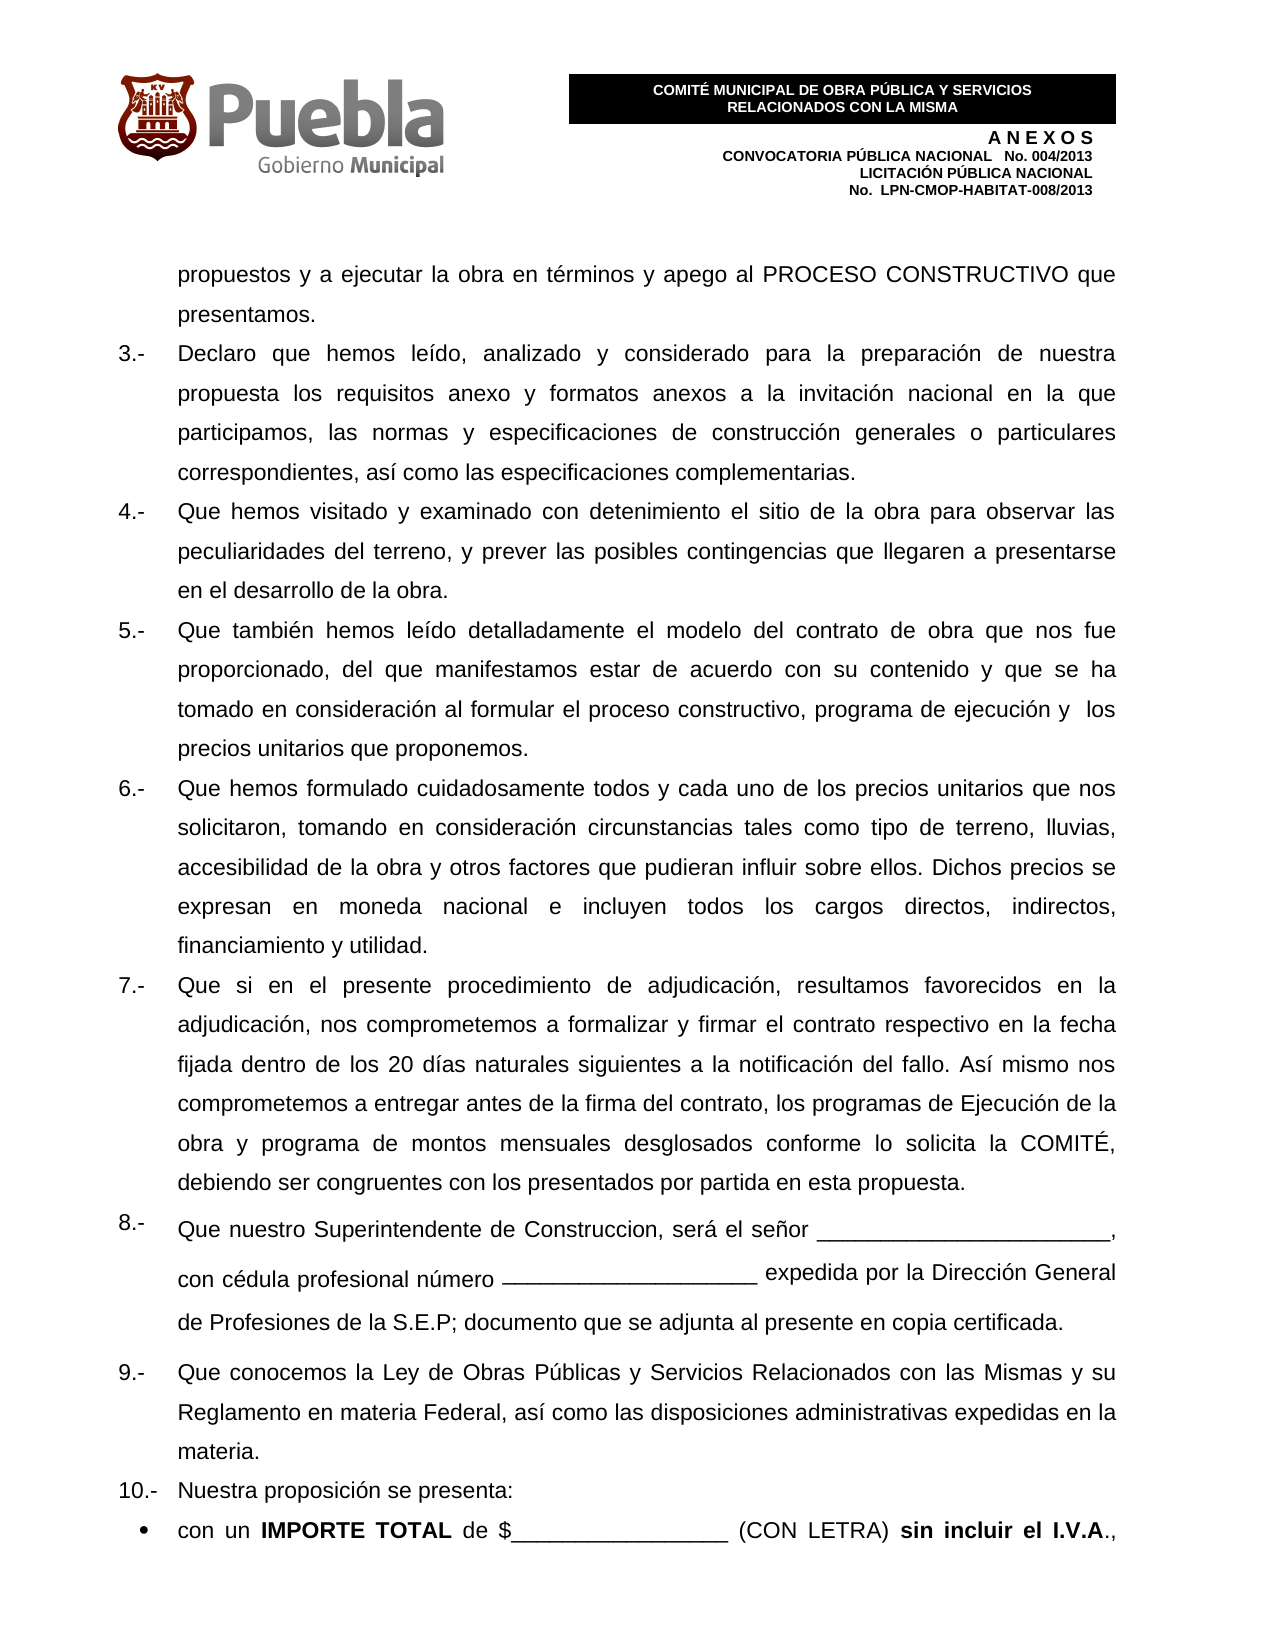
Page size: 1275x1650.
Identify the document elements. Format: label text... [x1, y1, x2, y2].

text 9.- Que conocemos la Ley de Obras Públicas y Servicios Relacionados con las Mismas y su Reglamento en materia Federal, así como las disposiciones administrativas expedidas en la materia. [118, 1359, 1117, 1464]
text 7.- Que si en el presente procedimiento de adjudicación, resultamos favorecidos en la adjudicación, nos comprometemos a formalizar y firmar el contrato respectivo en la fecha fijada dentro de los 20 días naturales siguientes a la notificación del fallo. Así mismo nos comprometemos a entregar antes de la firma del contrato, los programas de Ejecución de la obra y programa de montos mensuales desglosados conforme lo solicita la COMITÉ, debiendo ser congruentes con los presentados por partida en esta propuesta. [118, 972, 1117, 1196]
list con un IMPORTE TOTAL de $_________________ (CON LETRA) sin incluir el I.V.A., cuyo desglose y resumen aparecen en el “Catálogo de Conceptos”. [140, 1517, 1117, 1543]
text 5.- Que también hemos leído detalladamente el modelo del contrato de obra que nos fue proporcionado, del que manifestamos estar de acuerdo con su contenido y que se ha tomado en consideración al formular el proceso constructivo, programa de ejecución y los precios unitarios que proponemos. [118, 617, 1117, 761]
text 10.- Nuestra proposición se presenta: [118, 1477, 1117, 1504]
text 6.- Que hemos formulado cuidadosamente todos y cada uno de los precios unitarios que nos solicitaron, tomando en consideración circunstancias tales como tipo de terreno, lluvias, accesibilidad de la obra y otros factores que pudieran influir sobre ellos. Dichos precios se expresan en moneda nacional e incluyen todos los cargos directos, indirectos, financiamiento y utilidad. [118, 774, 1117, 959]
text 8.- Que nuestro Superintendente de Construccion, será el señor _______________________, con cédula profesional número ____________________ expedida por la Dirección General de Profesiones de la S.E.P; documento que se adjunta al presente en copia certificada. [118, 1209, 1117, 1342]
picture [118, 73, 444, 177]
text 3.- Declaro que hemos leído, analizado y considerado para la preparación de nuestra propuesta los requisitos anexo y formatos anexos a la invitación nacional en la que participamos, las normas y especificaciones de construcción generales o particulares correspondientes, así como las especificaciones complementarias. [118, 340, 1117, 485]
text 4.- Que hemos visitado y examinado con detenimiento el sitio de la obra para observar las peculiaridades del terreno, y prever las posibles contingencias que llegaren a presentarse en el desarrollo de la obra. [118, 498, 1117, 603]
